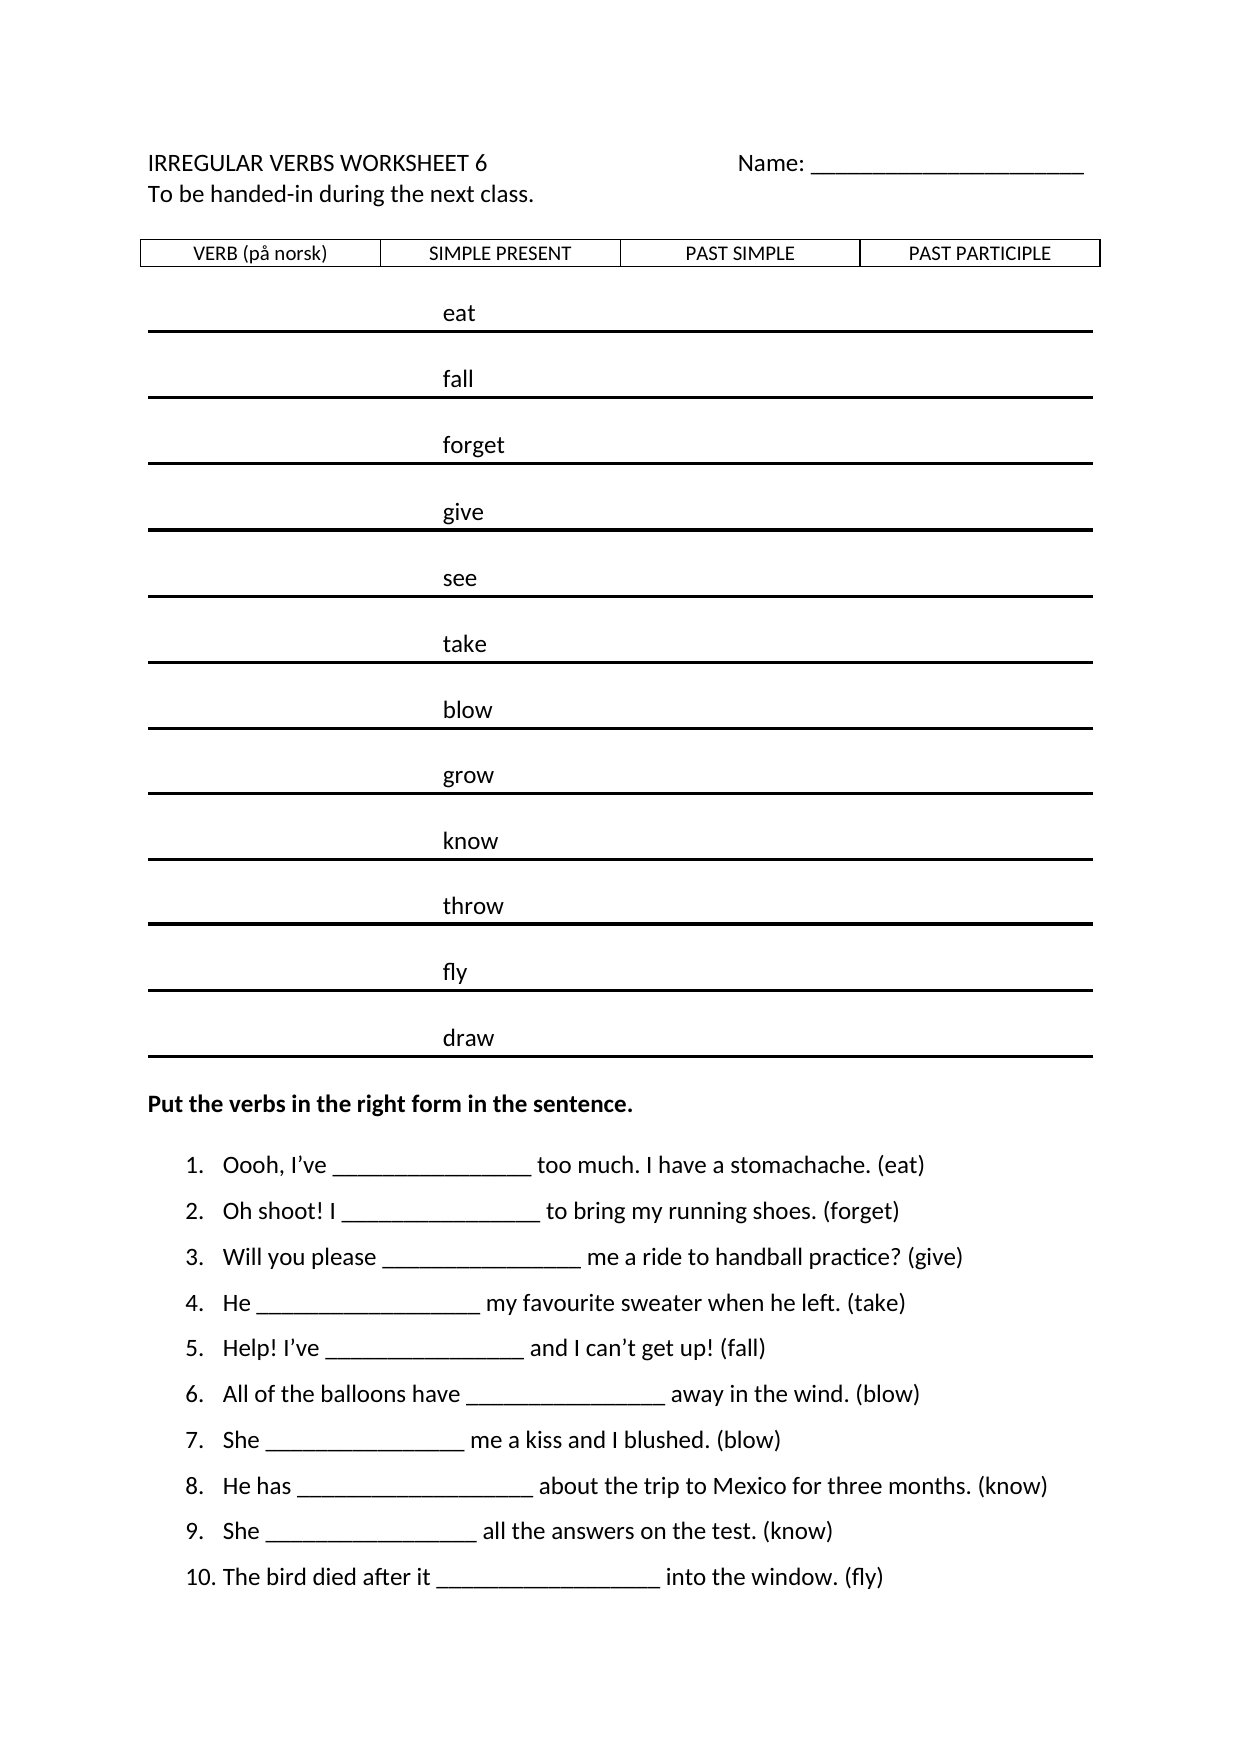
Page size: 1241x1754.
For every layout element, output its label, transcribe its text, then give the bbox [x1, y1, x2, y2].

table_header SIMPLE PRESENT [381, 240, 620, 266]
list She _________________ all the answers on the test. (know) [185, 1516, 1093, 1546]
list He __________________ my favourite sweater when he left. (take) [185, 1287, 1093, 1317]
table_header PAST SIMPLE [621, 240, 859, 266]
text take [148, 628, 1093, 661]
table_header PAST PARTICIPLE [861, 240, 1099, 266]
text To be handed-in during the next class. [148, 178, 1093, 209]
text blow [148, 695, 1093, 727]
text forget [148, 430, 1093, 462]
text eat [148, 297, 1093, 330]
table_header VERB (på norsk) [141, 240, 380, 266]
text IRREGULAR VERBS WORKSHEET 6 Name: ______________________ [148, 148, 1093, 178]
text fall [148, 363, 1093, 396]
text know [148, 825, 1093, 858]
text throw [148, 890, 1093, 922]
text grow [148, 759, 1093, 792]
list Help! I’ve ________________ and I can’t get up! (fall) [185, 1333, 1093, 1363]
text draw [148, 1022, 1093, 1055]
text Put the verbs in the right form in the sentence. [148, 1089, 1093, 1119]
list Oh shoot! I ________________ to bring my running shoes. (forget) [185, 1195, 1093, 1226]
text fly [148, 956, 1093, 989]
list Oooh, I’ve ________________ too much. I have a stomachache. (eat) [185, 1150, 1093, 1180]
list The bird died after it __________________ into the window. (fly) [185, 1561, 1093, 1592]
list He has ___________________ about the trip to for three months. (know) [185, 1470, 1093, 1500]
text see [148, 562, 1093, 595]
list All of the balloons have ________________ away in the wind. (blow) [185, 1378, 1093, 1409]
list Will you please ________________ me a ride to handball practice? (give) [185, 1241, 1093, 1272]
list She ________________ me a kiss and I blushed. (blow) [185, 1424, 1093, 1454]
text give [148, 496, 1093, 528]
